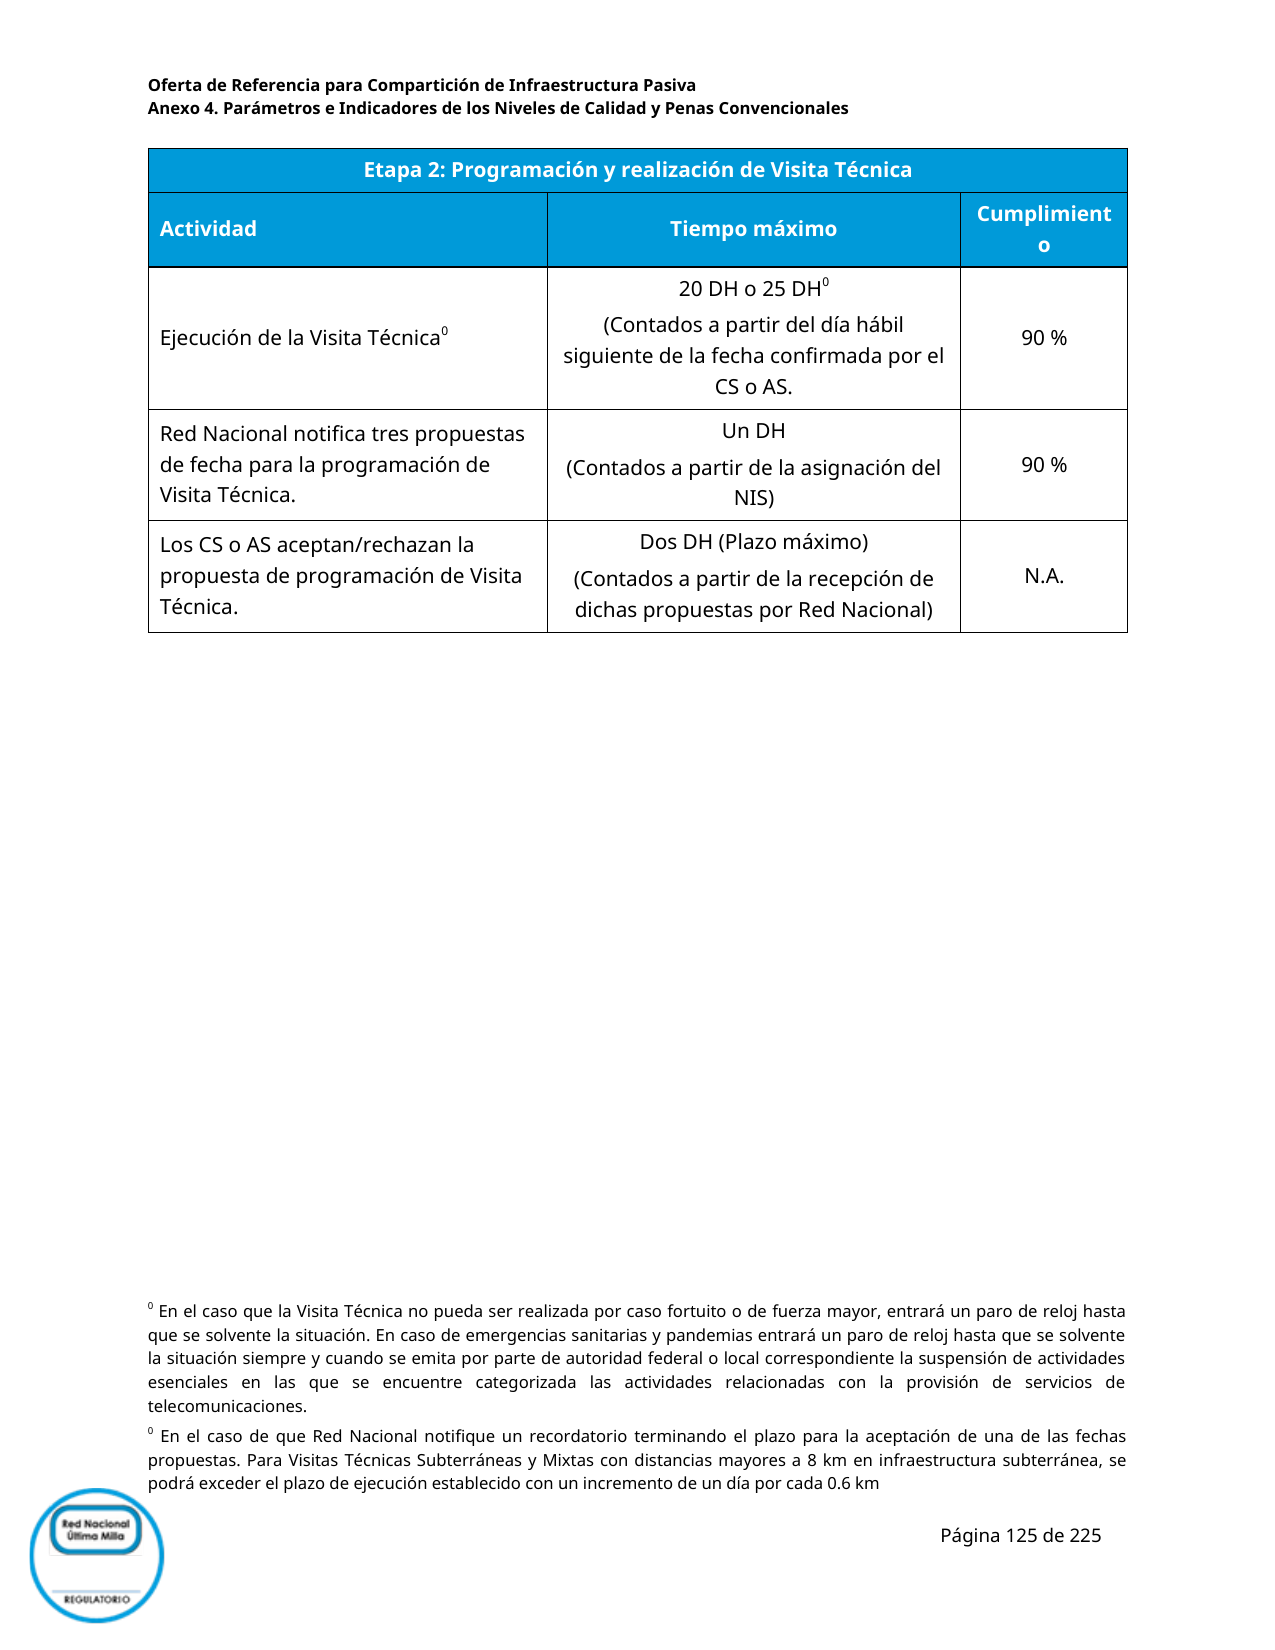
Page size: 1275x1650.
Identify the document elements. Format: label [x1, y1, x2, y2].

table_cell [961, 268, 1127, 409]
picture [34, 1493, 159, 1618]
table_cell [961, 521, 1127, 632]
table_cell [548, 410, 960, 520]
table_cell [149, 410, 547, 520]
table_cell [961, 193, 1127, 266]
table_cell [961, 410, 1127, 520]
picture [29, 1488, 166, 1625]
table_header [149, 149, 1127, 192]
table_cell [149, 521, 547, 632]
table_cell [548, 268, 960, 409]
picture [29, 1488, 93, 1551]
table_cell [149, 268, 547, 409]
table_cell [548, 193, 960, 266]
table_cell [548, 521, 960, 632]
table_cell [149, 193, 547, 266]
